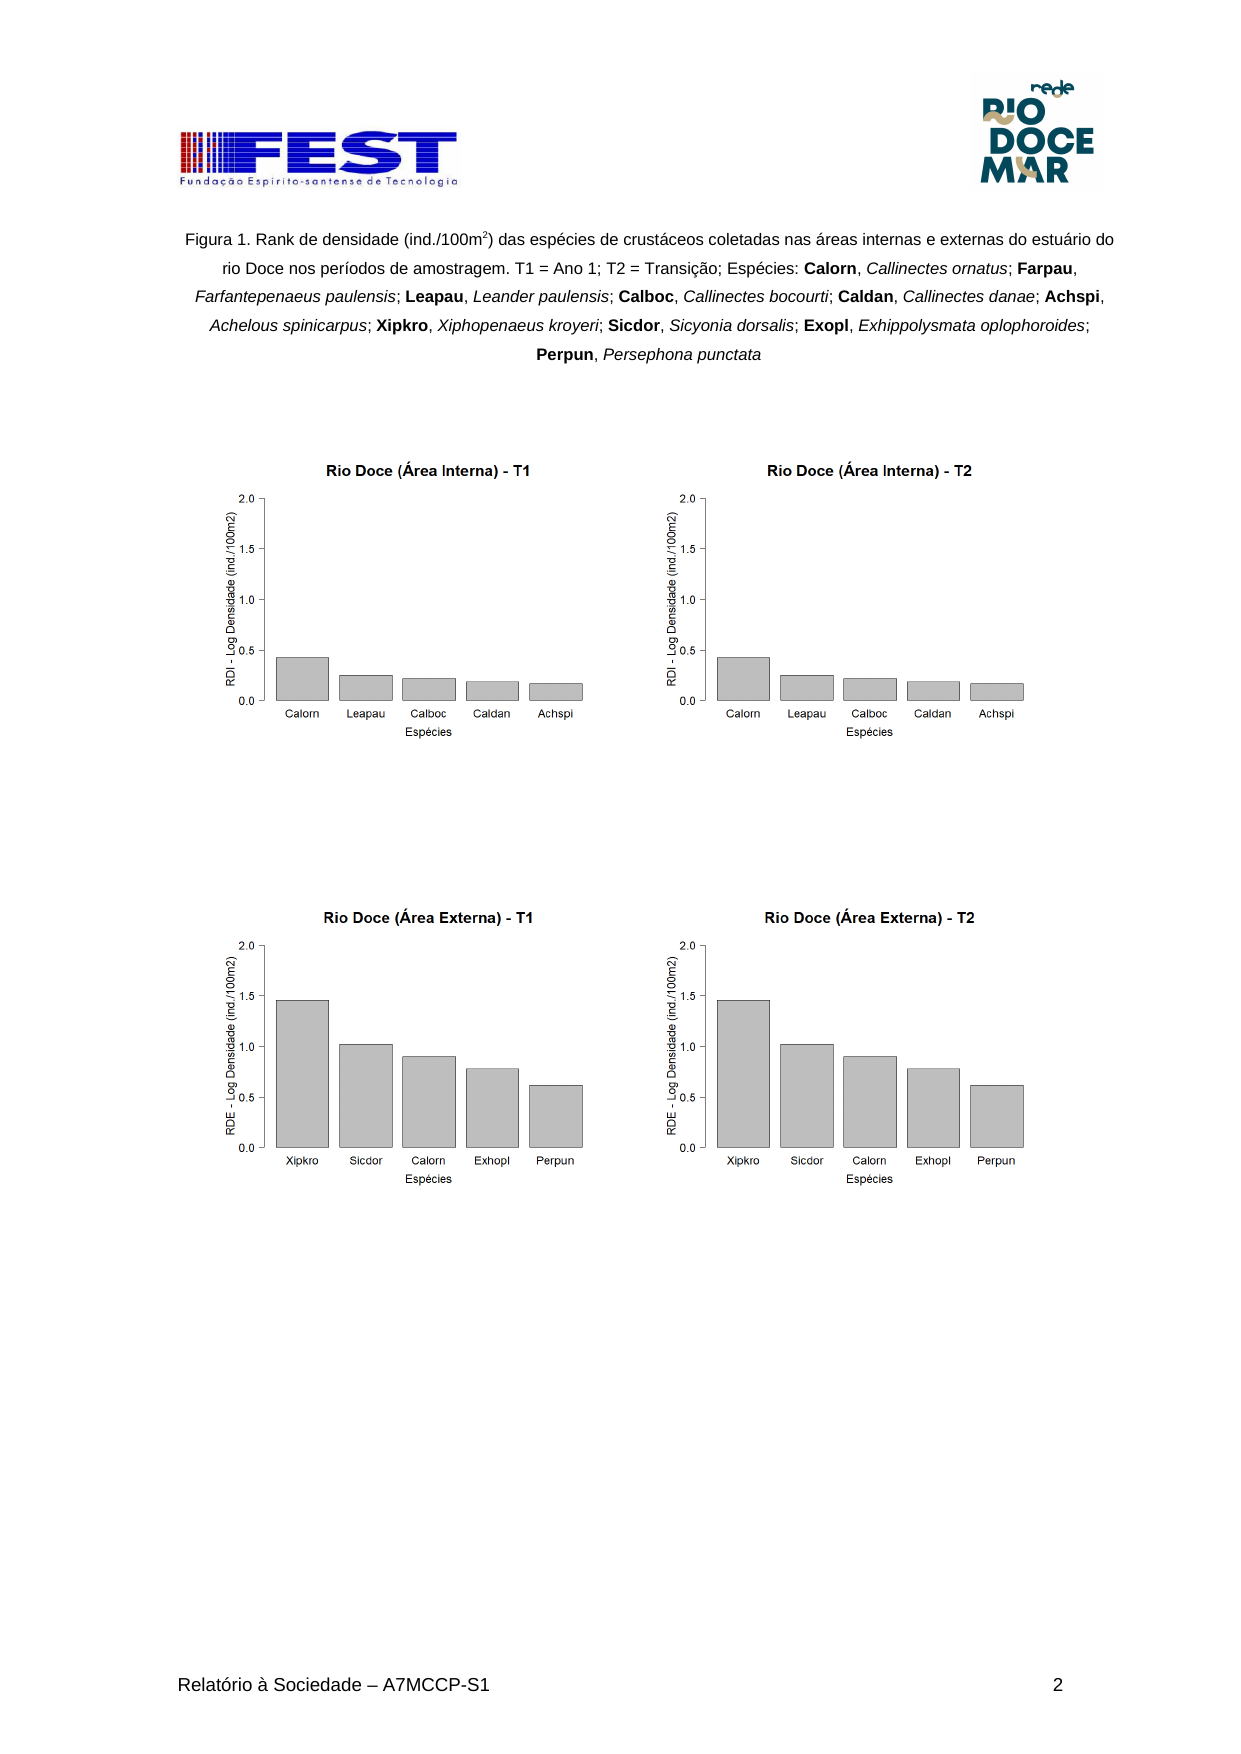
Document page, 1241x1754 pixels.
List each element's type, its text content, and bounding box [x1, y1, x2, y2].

picture [208, 442, 1091, 756]
text Figura 1. Rank de densidade (ind./100m2) das espécies de crustáceos coletadas nas áreas internas e externas do estuário do rio Doce nos períodos de amostragem. T1 = Ano 1; T2 = Transição; Espécies: Calorn, Callinectes ornatus; Farpau, Farfantepenaeus paulensis; Leapau, Leander paulensis; Calboc, Callinectes bocourti; Caldan, Callinectes danae; Achspi, Achelous spinicarpus; Xipkro, Xiphopenaeus kroyeri; Sicdor, Sicyonia dorsalis; Exopl, Exhippolysmata oplophoroides; Perpun, Persephona punctata [177, 230, 1122, 364]
picture [177, 125, 462, 190]
picture [970, 70, 1104, 190]
picture [208, 889, 1091, 1203]
